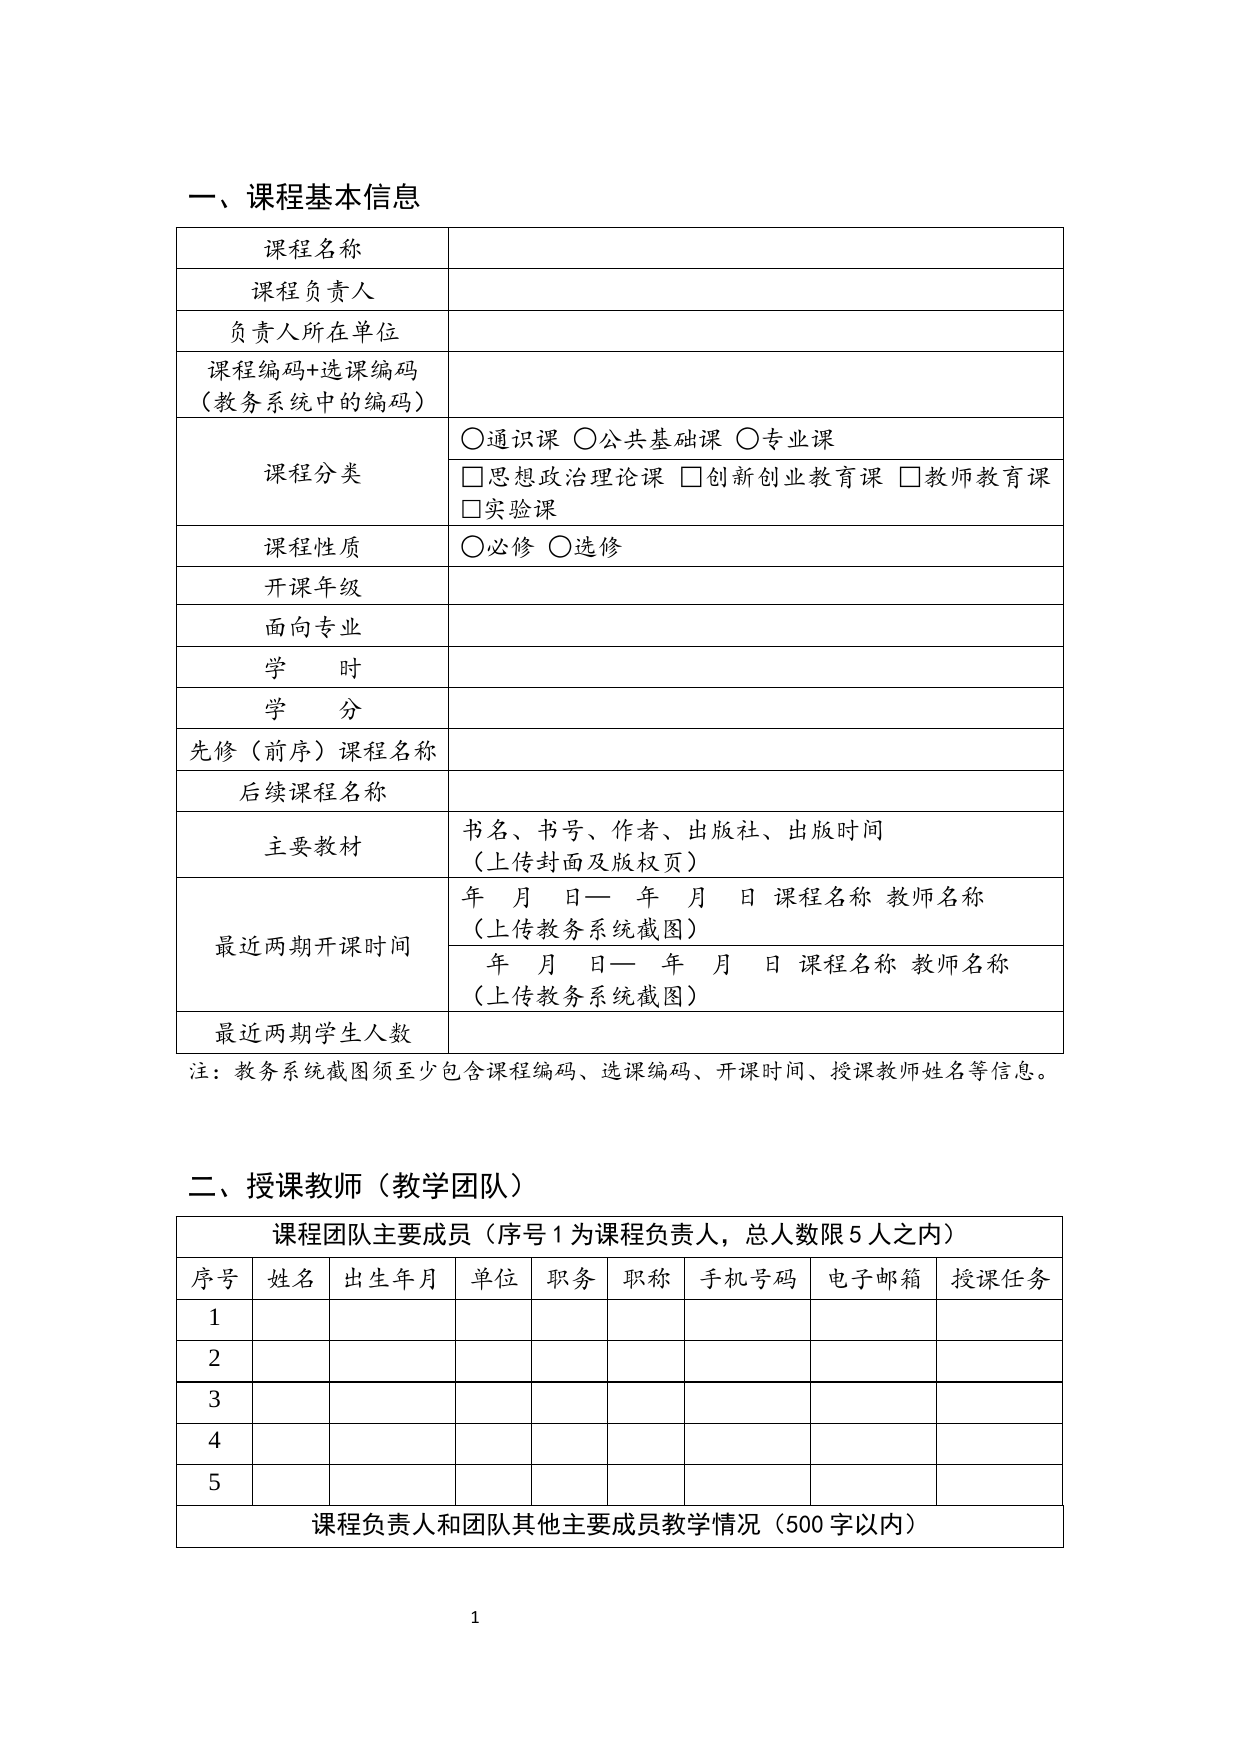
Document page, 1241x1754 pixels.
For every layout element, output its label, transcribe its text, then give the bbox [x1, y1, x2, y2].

table_cell [456, 1300, 531, 1340]
table_header [449, 228, 1063, 268]
table_cell [449, 647, 1063, 687]
table_cell [608, 1424, 684, 1464]
table_cell [330, 1300, 455, 1340]
table_cell [449, 605, 1063, 646]
table_cell 职称 [608, 1258, 684, 1299]
table_cell [685, 1465, 810, 1505]
table_cell [253, 1341, 329, 1381]
table_cell [330, 1341, 455, 1381]
table_cell [449, 688, 1063, 728]
table_cell 4 [177, 1424, 252, 1464]
table_cell 单位 [456, 1258, 531, 1299]
table_header 课程名称 [177, 228, 448, 268]
table_cell ○通识课 ○公共基础课 ○专业课 [449, 418, 1063, 458]
table_cell 书名、书号、作者、出版社、出版时间 （上传封面及版权页） [449, 812, 1063, 877]
table_cell 最近两期学生人数 [177, 1012, 448, 1052]
table_cell [532, 1341, 607, 1381]
table_cell [811, 1465, 936, 1505]
table_cell 姓名 [253, 1258, 329, 1299]
table_cell [456, 1465, 531, 1505]
table_cell [449, 729, 1063, 770]
table_cell □思想政治理论课 □创新创业教育课 □教师教育课实验课 [449, 460, 1063, 524]
table_cell 职务 [532, 1258, 607, 1299]
table_cell [456, 1341, 531, 1381]
table_cell [449, 352, 1063, 417]
table_cell [456, 1383, 531, 1423]
table_cell [532, 1300, 607, 1340]
table_cell [532, 1424, 607, 1464]
table_cell [608, 1383, 684, 1423]
table_cell [449, 1012, 1063, 1052]
table_cell [608, 1341, 684, 1381]
table_cell [456, 1424, 531, 1464]
table_cell 先修（前序）课程名称 [177, 729, 448, 770]
table_cell 学 时 [177, 647, 448, 687]
list 一、课程基本信息 [187, 162, 1053, 227]
table_cell [449, 269, 1063, 310]
table_cell [811, 1383, 936, 1423]
text 注：教务系统截图须至少包含课程编码、选课编码、开课时间、授课教师姓名等信息。 [187, 1054, 1053, 1086]
table_cell 电子邮箱 [811, 1258, 936, 1299]
table_cell [449, 311, 1063, 351]
table_cell 主要教材 [177, 812, 448, 877]
table_cell 课程分类 [177, 418, 448, 524]
table_cell 课程编码+选课编码 （教务系统中的编码） [177, 352, 448, 417]
table_cell [937, 1383, 1062, 1423]
table_cell [608, 1300, 684, 1340]
table_cell 最近两期开课时间 [177, 878, 448, 1011]
table_cell [937, 1424, 1062, 1464]
table_cell [330, 1465, 455, 1505]
table_cell [449, 567, 1063, 604]
table_cell 3 [177, 1383, 252, 1423]
table_cell 课程性质 [177, 526, 448, 566]
table_cell [330, 1424, 455, 1464]
table_cell [608, 1465, 684, 1505]
table_cell [532, 1383, 607, 1423]
table_cell 1 [177, 1300, 252, 1340]
table_cell 学 分 [177, 688, 448, 728]
table_cell 负责人所在单位 [177, 311, 448, 351]
list 二、授课教师（教学团队） [187, 1151, 1053, 1216]
table_cell [253, 1383, 329, 1423]
table_cell 开课年级 [177, 567, 448, 604]
table_cell [685, 1424, 810, 1464]
table_cell 2 [177, 1341, 252, 1381]
table_cell [330, 1383, 455, 1423]
table_cell [685, 1300, 810, 1340]
table_cell ○必修 ○选修 [449, 526, 1063, 566]
table_cell 手机号码 [685, 1258, 810, 1299]
table_cell [449, 771, 1063, 811]
table_cell 面向专业 [177, 605, 448, 646]
table_cell 课程负责人 [177, 269, 448, 310]
table_cell 出生年月 [330, 1258, 455, 1299]
table_cell [811, 1300, 936, 1340]
table_cell 5 [177, 1465, 252, 1505]
table_cell 年 月 日— 年 月 日 课程名称 教师名称 （上传教务系统截图） [449, 946, 1063, 1011]
table_cell [253, 1424, 329, 1464]
table_cell [685, 1383, 810, 1423]
table_cell 年 月 日— 年 月 日 课程名称 教师名称 （上传教务系统截图） [449, 878, 1063, 945]
table_header 课程团队主要成员（序号1为课程负责人，总人数限5人之内） [177, 1217, 1062, 1257]
table_cell 后续课程名称 [177, 771, 448, 811]
table_cell [253, 1300, 329, 1340]
table_cell [937, 1300, 1062, 1340]
table_cell [253, 1465, 329, 1505]
table_cell [811, 1341, 936, 1381]
table_cell 课程负责人和团队其他主要成员教学情况（500字以内） [177, 1506, 1063, 1547]
table_cell [811, 1424, 936, 1464]
table_cell [685, 1341, 810, 1381]
table_cell [532, 1465, 607, 1505]
table_cell [937, 1465, 1062, 1505]
table_cell [937, 1341, 1062, 1381]
table_cell 授课任务 [937, 1258, 1062, 1299]
table_cell 序号 [177, 1258, 252, 1299]
